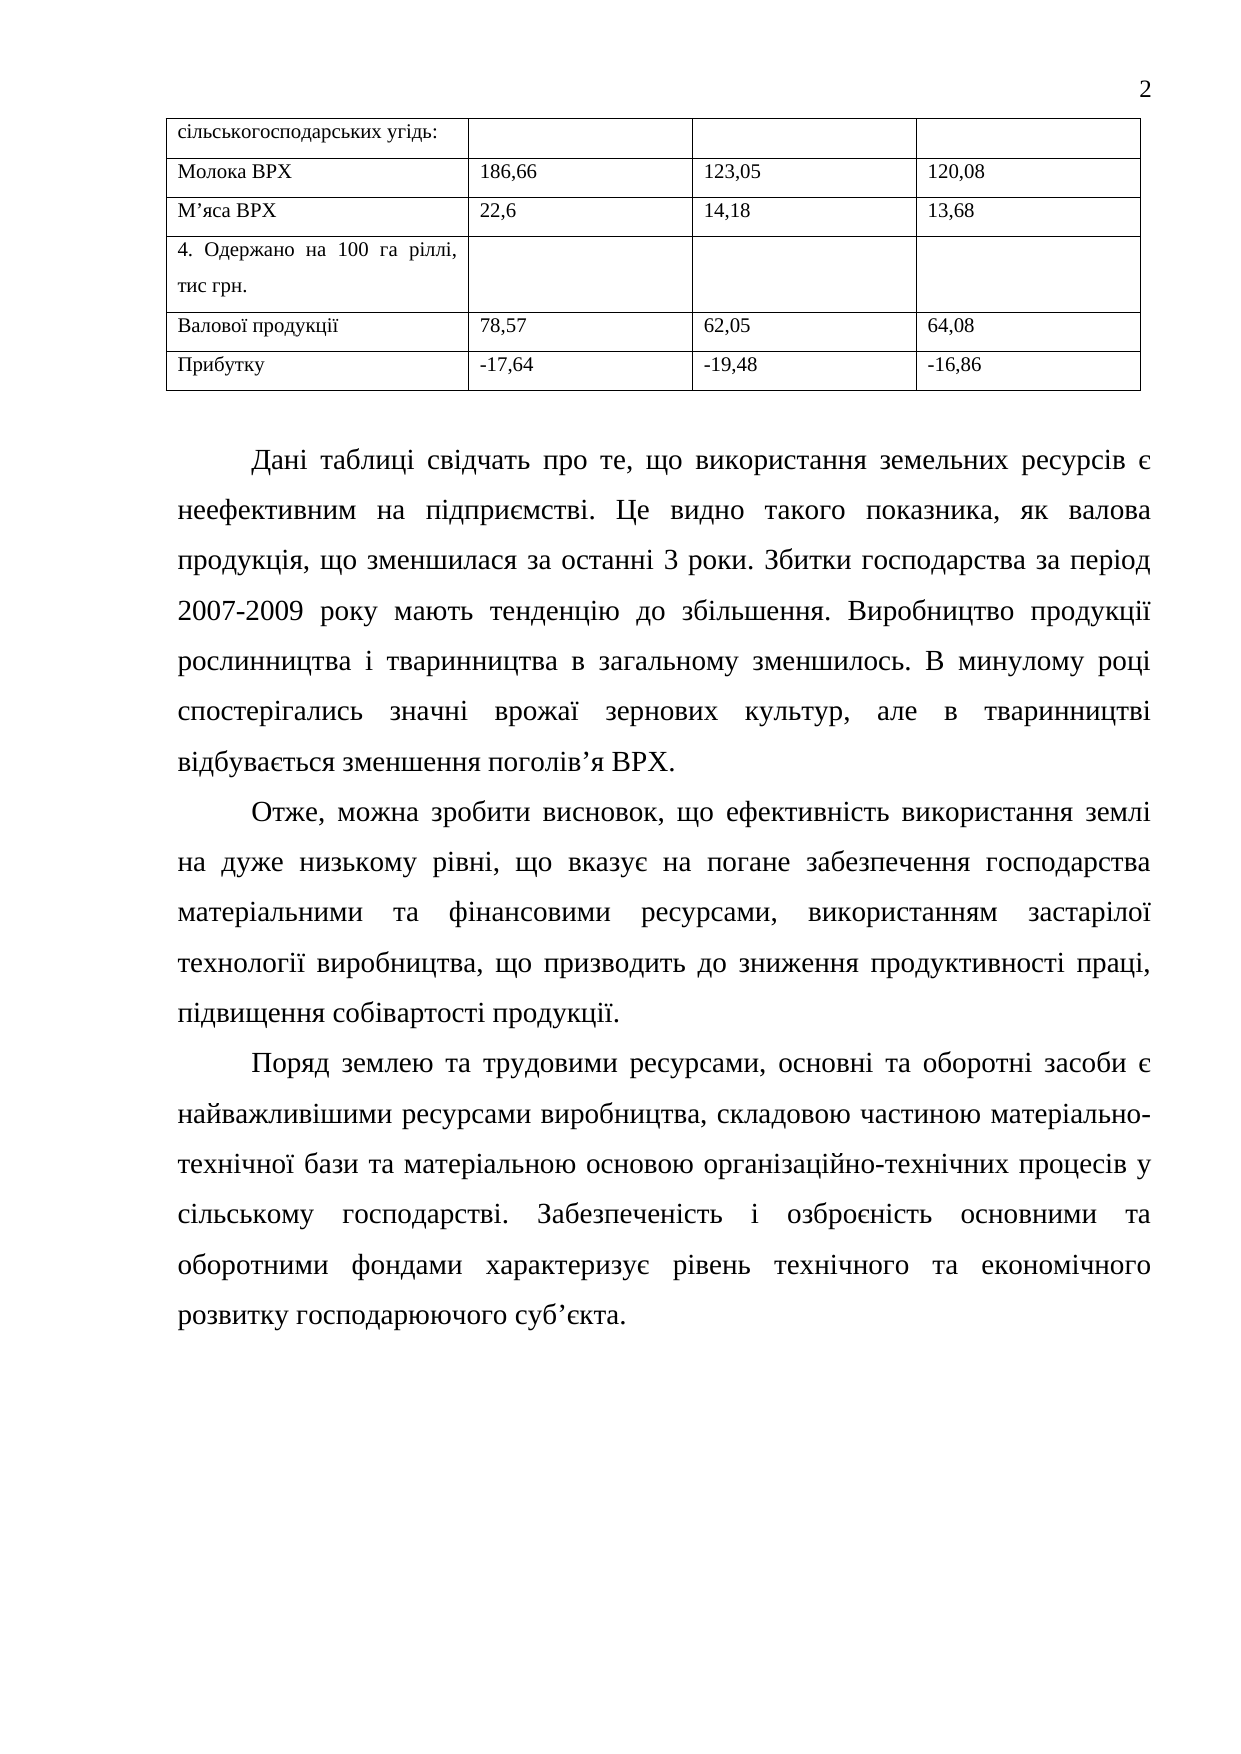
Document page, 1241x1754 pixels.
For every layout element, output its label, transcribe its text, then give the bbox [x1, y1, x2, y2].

table_cell [469, 237, 692, 312]
table_cell -19,48 [693, 352, 916, 390]
text Поряд землею та трудовими ресурсами, основні та оборотні засоби є найважливішими ресурсами виробництва, складовою частиною матеріально-технічної бази та матеріальною основою організаційно-технічних процесів у сільському господарстві. Забезпеченість і озброєність основними та оборотними фондами характеризує рівень технічного та економічного розвитку господарюючого суб’єкта. [177, 1046, 1152, 1331]
text Отже, можна зробити висновок, що ефективність використання землі на дуже низькому рівні, що вказує на погане забезпечення господарства матеріальними та фінансовими ресурсами, використанням застарілої технології виробництва, що призводить до зниження продуктивності праці, підвищення собівартості продукції. [177, 794, 1152, 1029]
table_cell [693, 119, 916, 157]
table_cell [917, 237, 1140, 312]
table_cell -17,64 [469, 352, 692, 390]
table_cell 62,05 [693, 313, 916, 351]
table_cell 78,57 [469, 313, 692, 351]
table_cell 22,6 [469, 198, 692, 236]
table_cell 186,66 [469, 159, 692, 197]
table_cell 120,08 [917, 159, 1140, 197]
table_cell 14,18 [693, 198, 916, 236]
table_cell -16,86 [917, 352, 1140, 390]
table_cell 13,68 [917, 198, 1140, 236]
text Дані таблиці свідчать про те, що використання земельних ресурсів є неефективним на підприємстві. Це видно такого показника, як валова продукція, що зменшилася за останні 3 роки. Збитки господарства за період 2007-2009 року мають тенденцію до збільшення. Виробництво продукції рослинництва і тваринництва в загальному зменшилось. В минулому році спостерігались значні врожаї зернових культур, але в тваринництві відбувається зменшення поголів’я ВРХ. [177, 442, 1152, 777]
table_cell 64,08 [917, 313, 1140, 351]
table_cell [167, 119, 468, 157]
table_cell [917, 119, 1140, 157]
table_cell Валової продукції [167, 313, 468, 351]
table_cell [693, 237, 916, 312]
table_cell Прибутку [167, 352, 468, 390]
table_cell М’яса ВРХ [167, 198, 468, 236]
table_cell [469, 119, 692, 157]
table_cell Молока ВРХ [167, 159, 468, 197]
table_cell 4. Одержано на 100 га ріллі, тис грн. [167, 237, 468, 312]
table_cell 123,05 [693, 159, 916, 197]
